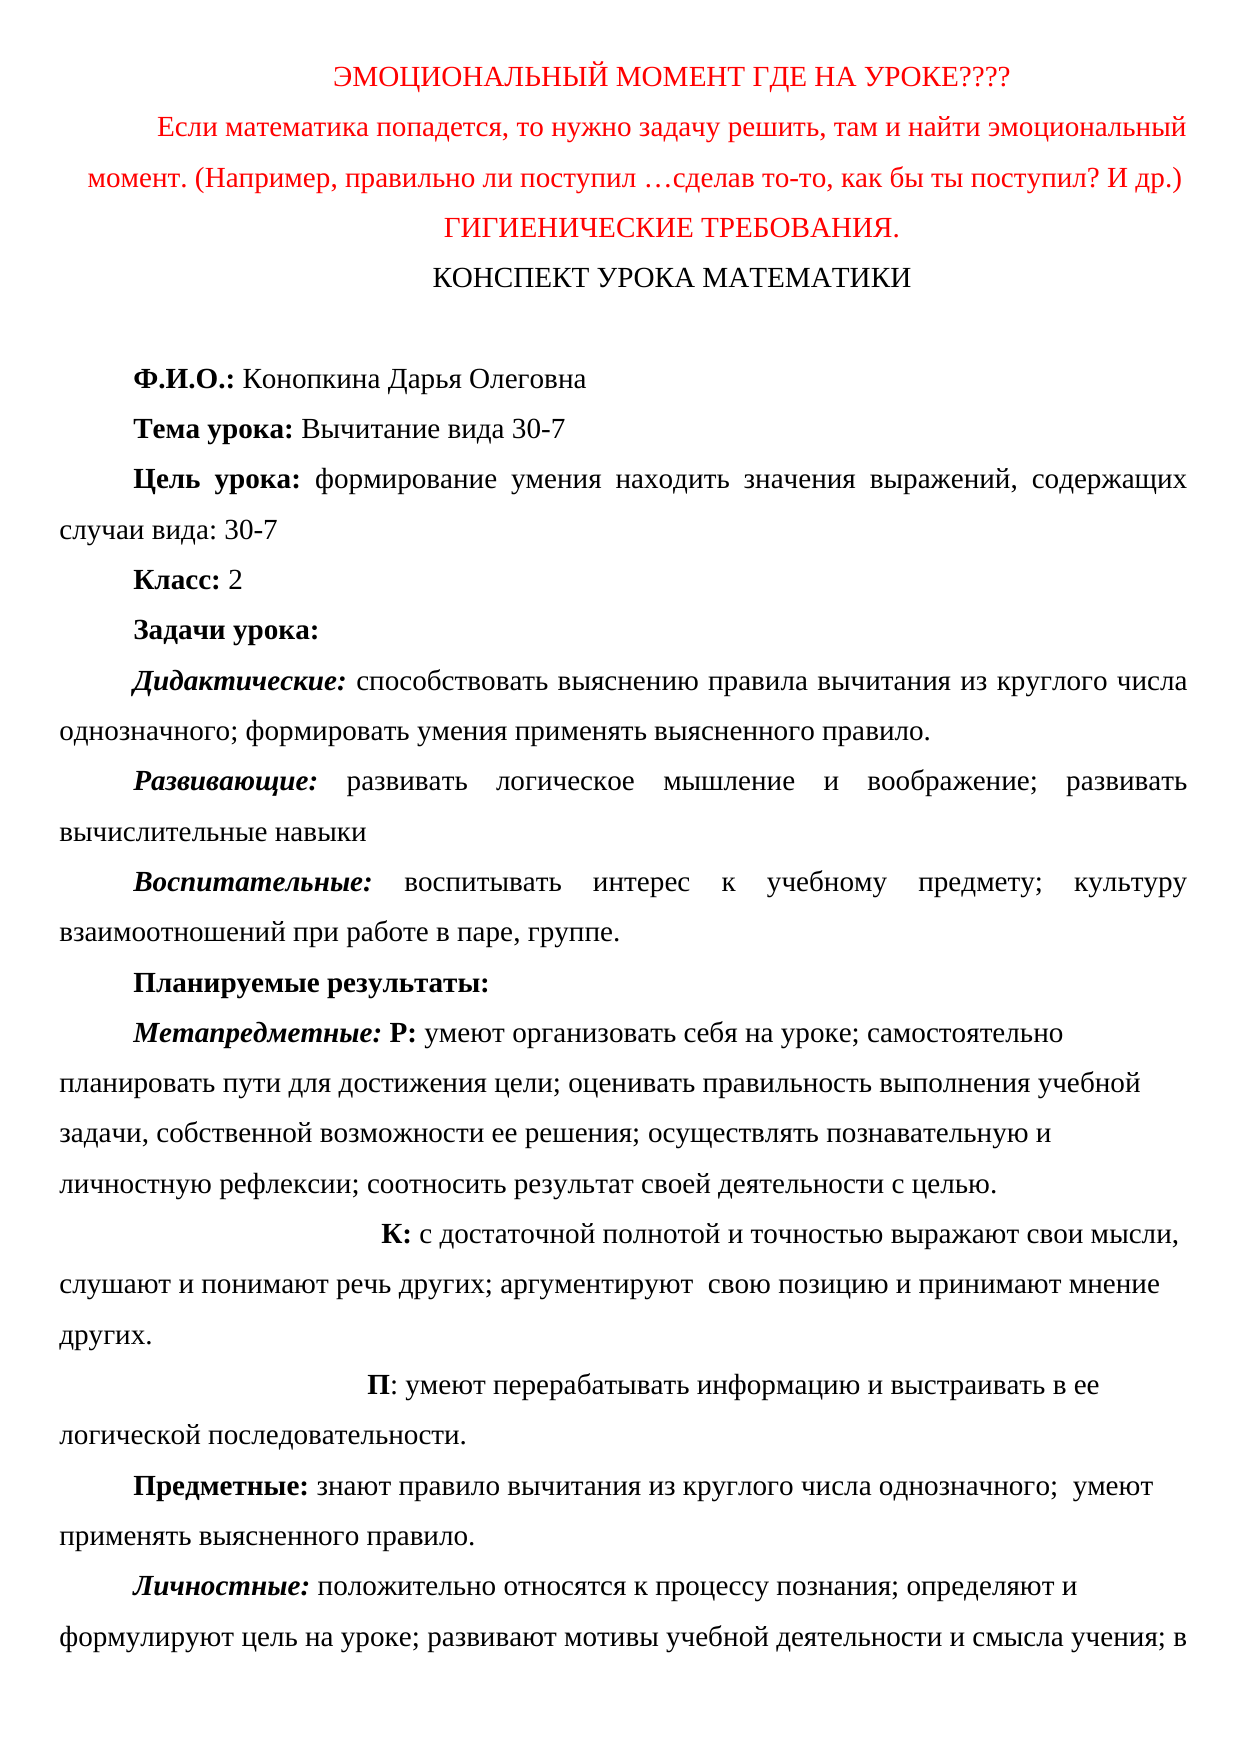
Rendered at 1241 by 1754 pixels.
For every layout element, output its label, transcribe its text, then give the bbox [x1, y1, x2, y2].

text ГИГИЕНИЧЕСКИЕ ТРЕБОВАНИЯ. [59, 210, 1211, 243]
text Если математика попадется, то нужно задачу решить, там и найти эмоциональный момент. (Например, правильно ли поступил …сделав то-то, как бы ты поступил? И др.) [59, 109, 1211, 193]
text ЭМОЦИОНАЛЬНЫЙ МОМЕНТ ГДЕ НА УРОКЕ???? [59, 59, 1211, 93]
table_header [48, 361, 1199, 1652]
text КОНСПЕКТ УРОКА МАТЕМАТИКИ [59, 260, 1211, 294]
